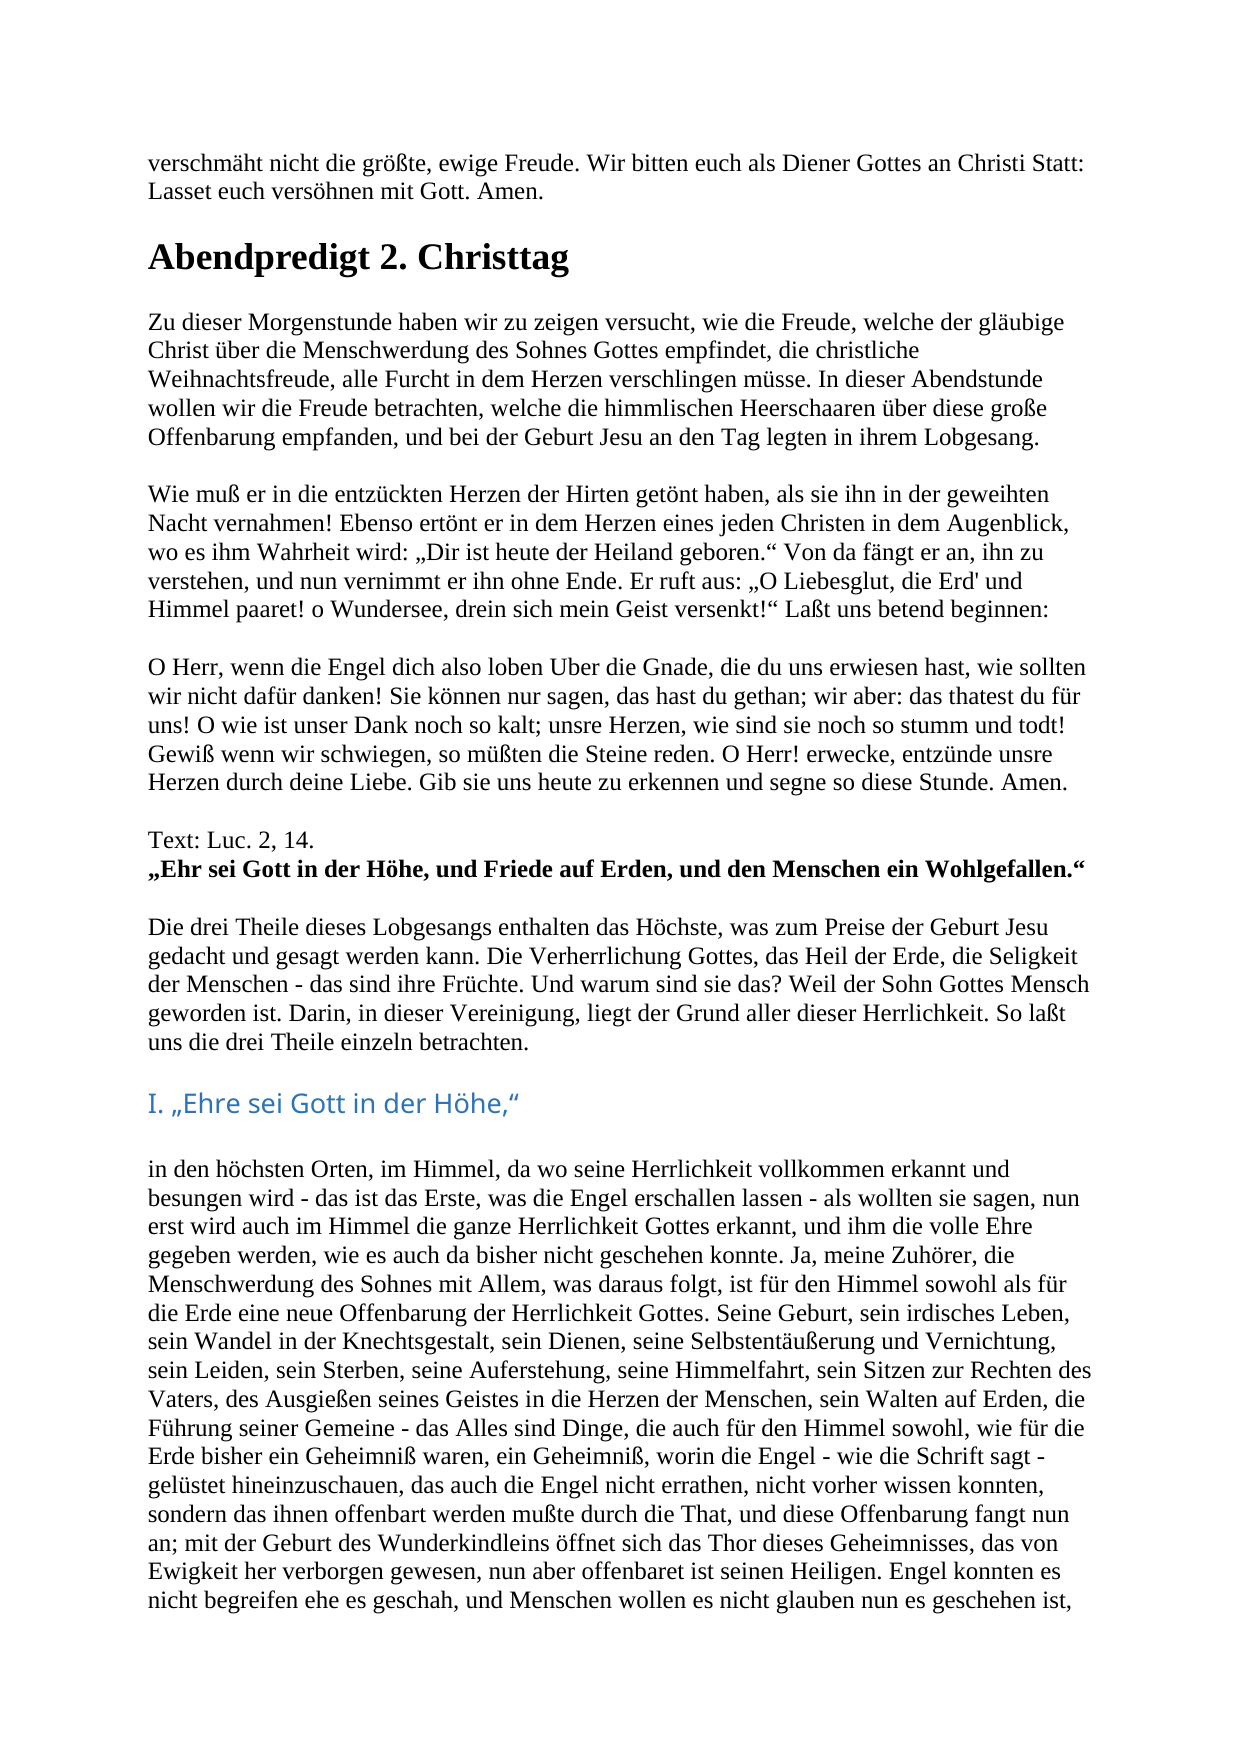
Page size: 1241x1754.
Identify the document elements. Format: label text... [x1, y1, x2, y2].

text O Herr, wenn die Engel dich also loben Uber die Gnade, die du uns erwiesen hast, wie sollten wir nicht dafür danken! Sie können nur sagen, das hast du gethan; wir aber: das thatest du für uns! O wie ist unser Dank noch so kalt; unsre Herzen, wie sind sie noch so stumm und todt! Gewiß wenn wir schwiegen, so müßten die Steine reden. O Herr! erwecke, entzünde unsre Herzen durch deine Liebe. Gib sie uns heute zu erkennen und segne so diese Stunde. Amen. [148, 652, 1093, 796]
text Die drei Theile dieses Lobgesangs enthalten das Höchste, was zum Preise der Geburt Jesu gedacht und gesagt werden kann. Die Verherrlichung Gottes, das Heil der Erde, die Seligkeit der Menschen - das sind ihre Früchte. Und warum sind sie das? Weil der Sohn Gottes Mensch geworden ist. Darin, in dieser Vereinigung, liegt der Grund aller dieser Herrlichkeit. So laßt uns die drei Theile einzeln betrachten. [148, 912, 1093, 1056]
subtitle Abendpredigt 2. Christtag [148, 234, 1093, 277]
text Text: Luc. 2, 14. „Ehr sei Gott in der Höhe, und Friede auf Erden, und den Menschen ein Wohlgefallen.“ [148, 825, 1093, 883]
subtitle I. „Ehre sei Gott in der Höhe,“ [148, 1085, 1093, 1122]
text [148, 148, 1093, 205]
text Zu dieser Morgenstunde haben wir zu zeigen versucht, wie die Freude, welche der gläubige Christ über die Menschwerdung des Sohnes Gottes empfindet, die christliche Weihnachtsfreude, alle Furcht in dem Herzen verschlingen müsse. In dieser Abendstunde wollen wir die Freude betrachten, welche die himmlischen Heerschaaren über diese große Offenbarung empfanden, und bei der Geburt Jesu an den Tag legten in ihrem Lobgesang. [148, 307, 1093, 450]
text Wie muß er in die entzückten Herzen der Hirten getönt haben, als sie ihn in der geweihten Nacht vernahmen! Ebenso ertönt er in dem Herzen eines jeden Christen in dem Augenblick, wo es ihm Wahrheit wird: „Dir ist heute der Heiland geboren.“ Von da fängt er an, ihn zu verstehen, und nun vernimmt er ihn ohne Ende. Er ruft aus: „O Liebesglut, die Erd' und Himmel paaret! o Wundersee, drein sich mein Geist versenkt!“ Laßt uns betend beginnen: [148, 479, 1093, 623]
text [148, 1154, 1093, 1614]
